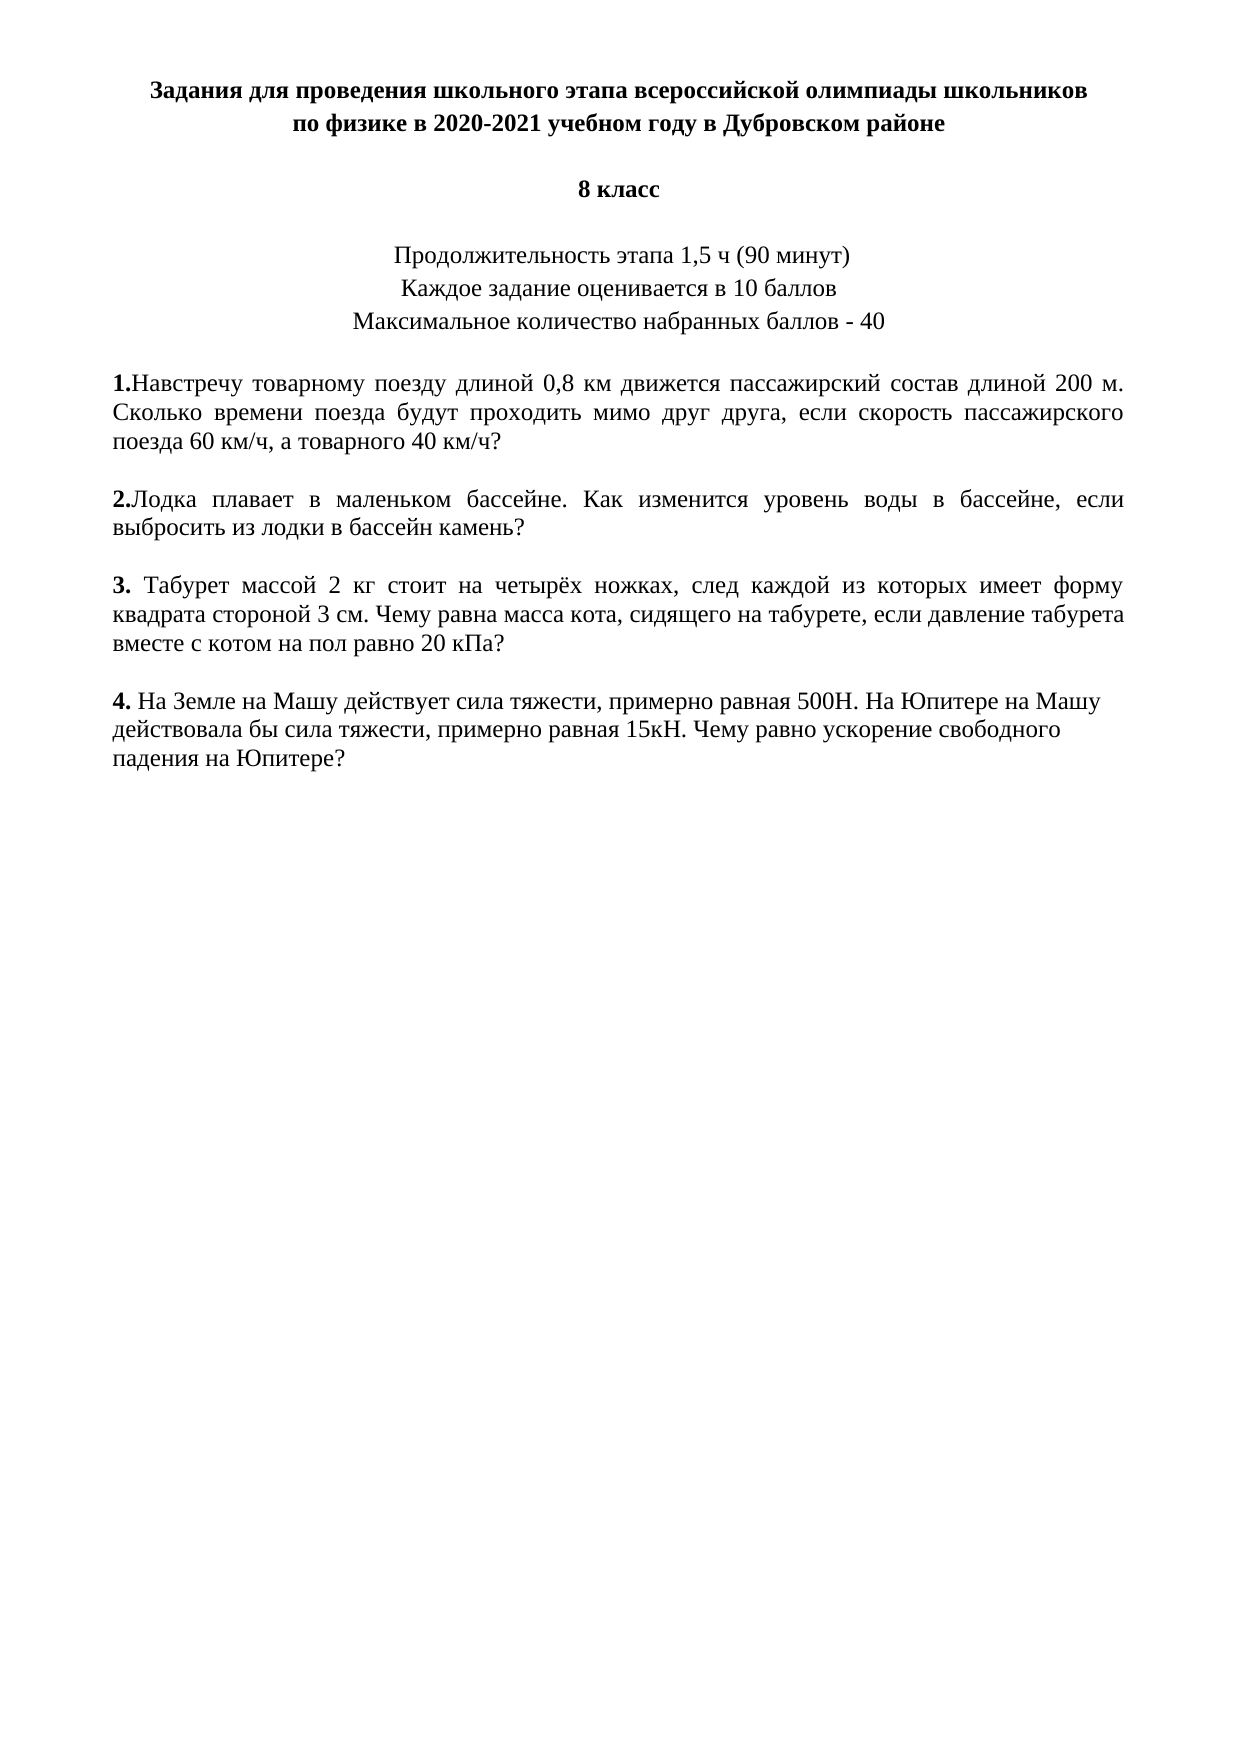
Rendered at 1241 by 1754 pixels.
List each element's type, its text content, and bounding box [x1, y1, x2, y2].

text 1.Навстречу товарному поезду длиной движется пассажирский состав длиной . Сколько времени поезда будут проходить мимо друг друга, если скорость пассажирского поезда , а товарного ? [112, 368, 1125, 454]
text 4. На Земле на Машу действует сила тяжести, примерно равная 500Н. На Юпитере на Машу действовала бы сила тяжести, примерно равная 15кН. Чему равно ускорение свободного падения на Юпитере? [112, 686, 1125, 772]
text Каждое задание оценивается в 10 баллов [112, 273, 1125, 302]
text по физике в 2020-2021 учебном году в Дубровском районе [112, 108, 1125, 137]
text 3. Табурет массой стоит на четырёх ножках, след каждой из которых имеет форму квадрата стороной . Чему равна масса кота, сидящего на табурете, если давление табурета вместе с котом на пол равно 20 кПа? [112, 570, 1125, 657]
text Максимальное количество набранных баллов - 40 [112, 306, 1125, 335]
text Продолжительность этапа 1,5 ч (90 минут) [112, 240, 1125, 269]
text 2.Лодка плавает в маленьком бассейне. Как изменится уровень воды в бассейне, если выбросить из лодки в бассейн камень? [112, 484, 1125, 541]
text 8 класс [112, 174, 1125, 203]
text Задания для проведения школьного этапа всероссийской олимпиады школьников [112, 75, 1125, 104]
